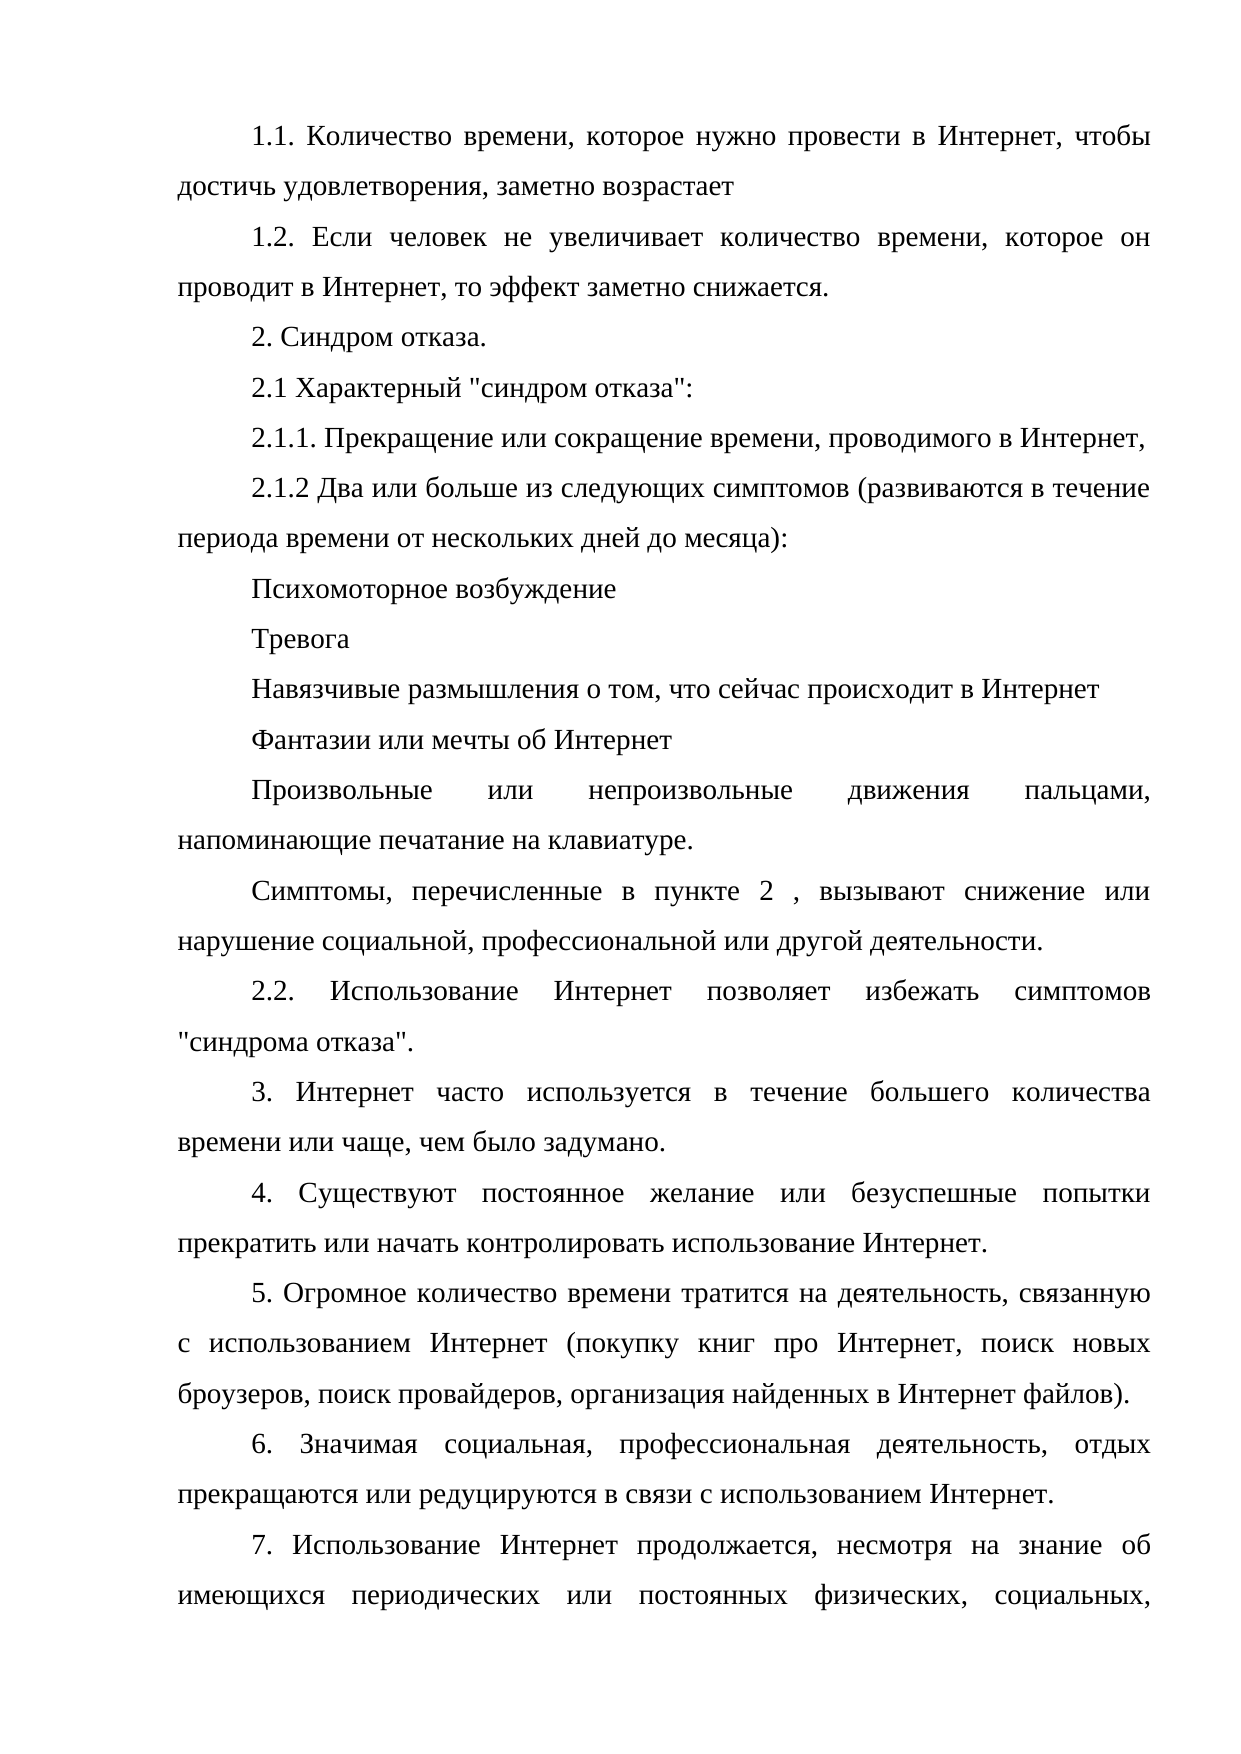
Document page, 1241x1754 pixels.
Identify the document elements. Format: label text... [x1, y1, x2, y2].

text 2.1 Характерный "синдром отказа": [177, 370, 1152, 403]
text 1.1. Количество времени, которое нужно провести в Интернет, чтобы достичь удовлетворения, заметно возрастает [177, 118, 1152, 202]
text 5. Огромное количество времени тратится на деятельность, связанную с использованием Интернет (покупку книг про Интернет, поиск новых броузеров, поиск провайдеров, организация найденных в Интернет файлов). [177, 1275, 1152, 1409]
text 6. Значимая социальная, профессиональная деятельность, отдых прекращаются или редуцируются в связи с использованием Интернет. [177, 1426, 1152, 1510]
text Навязчивые размышления о том, что сейчас происходит в Интернет [177, 672, 1152, 705]
text 1.2. Если человек не увеличивает количество времени, которое он проводит в Интернет, то эффект заметно снижается. [177, 219, 1152, 303]
text Фантазии или мечты об Интернет [177, 722, 1152, 755]
text 4. Существуют постоянное желание или безуспешные попытки прекратить или начать контролировать использование Интернет. [177, 1175, 1152, 1258]
text Симптомы, перечисленные в пункте 2 , вызывают снижение или нарушение социальной, профессиональной или другой деятельности. [177, 873, 1152, 957]
text 2.2. Использование Интернет позволяет избежать симптомов "синдрома отказа". [177, 973, 1152, 1057]
text 2.1.1. Прекращение или сокращение времени, проводимого в Интернет, [177, 420, 1152, 453]
text Произвольные или непроизвольные движения пальцами, напоминающие печатание на клавиатуре. [177, 772, 1152, 856]
text 2. Синдром отказа. [177, 319, 1152, 353]
text Психомоторное возбуждение [177, 571, 1152, 604]
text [177, 1527, 1152, 1611]
text 2.1.2 Два или больше из следующих симптомов (развиваются в течение периода времени от нескольких дней до месяца): [177, 470, 1152, 554]
text 3. Интернет часто используется в течение большего количества времени или чаще, чем было задумано. [177, 1074, 1152, 1158]
text Тревога [177, 621, 1152, 655]
